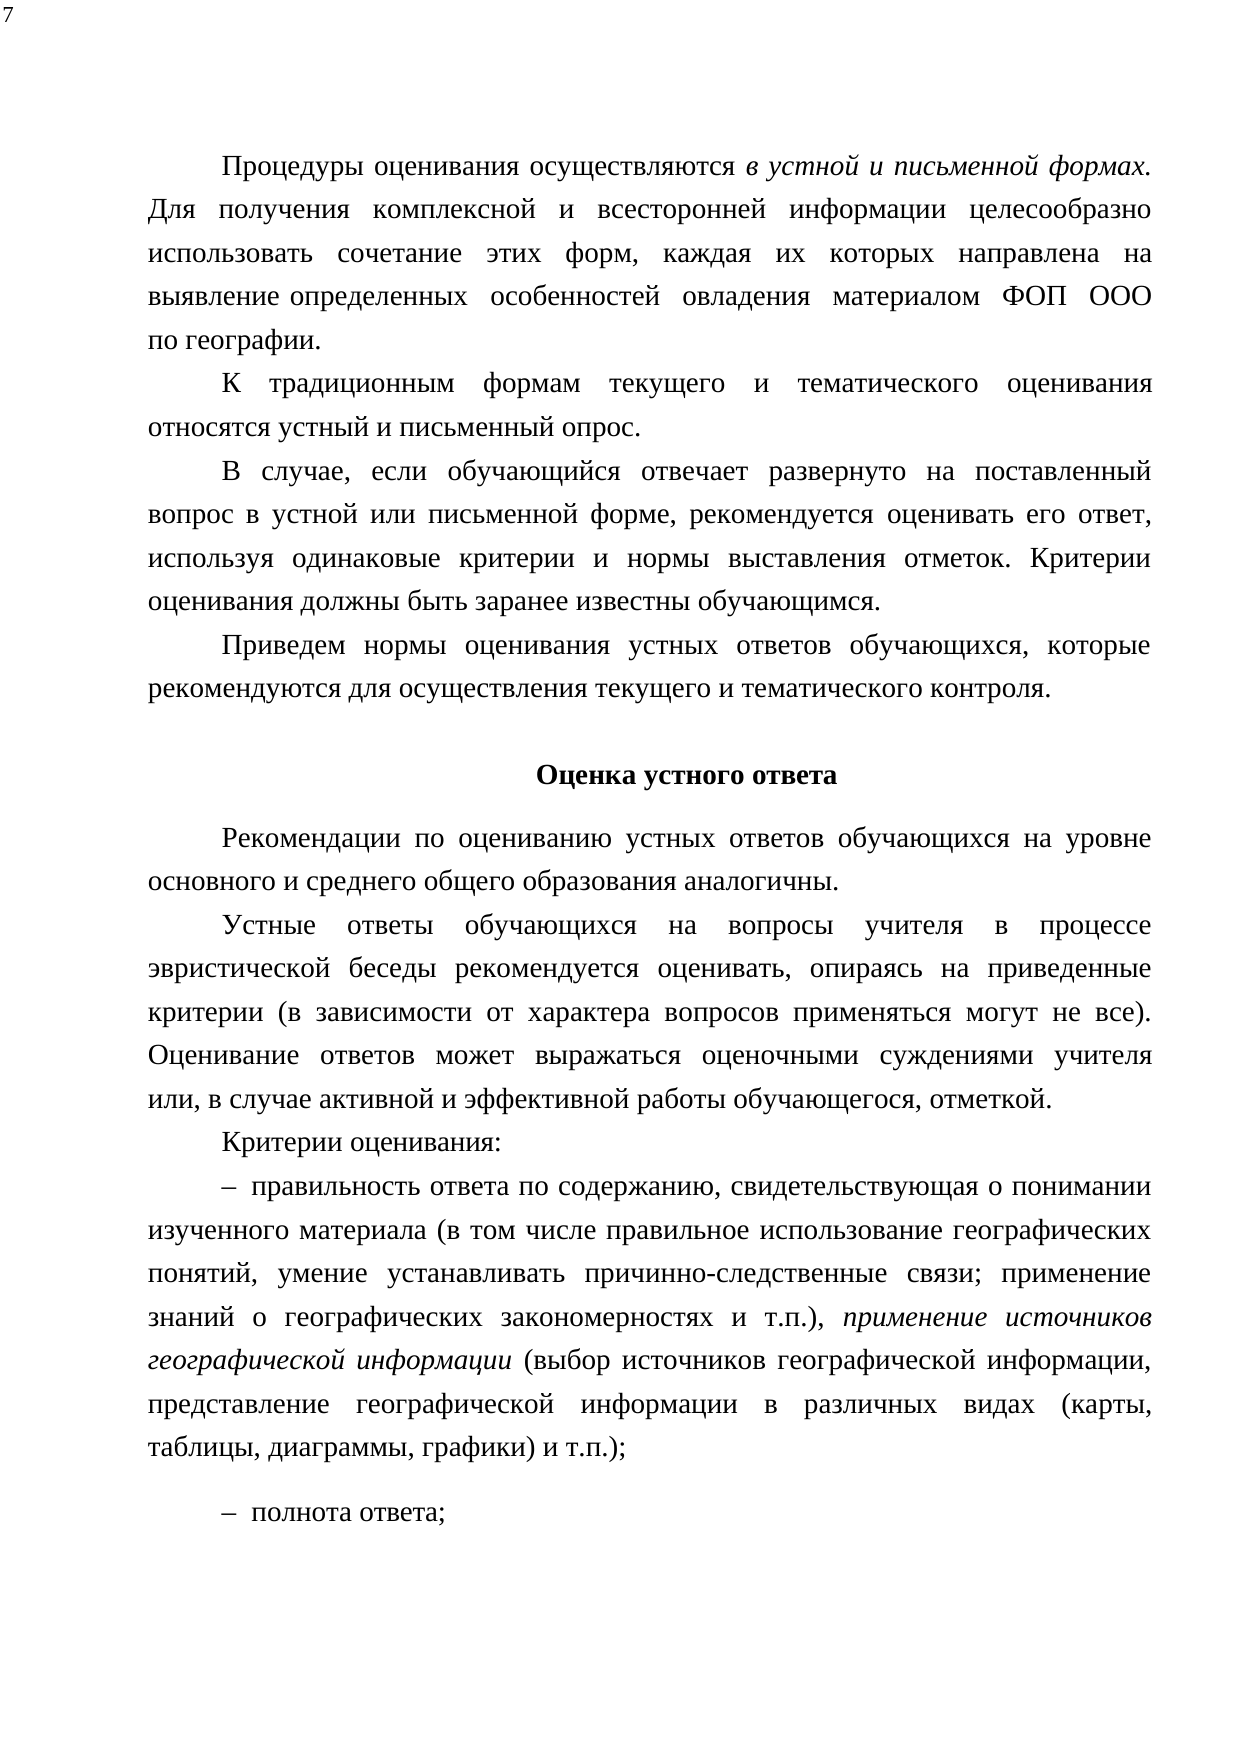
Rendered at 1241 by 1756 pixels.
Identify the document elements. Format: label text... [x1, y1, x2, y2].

subtitle Оценка устного ответа [148, 757, 1152, 791]
text К традиционным формам текущего и тематического оценивания относятся устный и письменный опрос. [148, 365, 1152, 442]
text Приведем нормы оценивания устных ответов обучающихся, которые рекомендуются для осуществления текущего и тематического контроля. [148, 627, 1151, 704]
text Устные ответы обучающихся на вопросы учителя в процессе эвристической беседы рекомендуется оценивать, опираясь на приведенные критерии (в зависимости от характера вопросов применяться могут не все). Оценивание ответов может выражаться оценочными суждениями учителя или, в случае активной и эффективной работы обучающегося, отметкой. [148, 907, 1152, 1114]
text Процедуры оценивания осуществляются в устной и письменной формах. Для получения комплексной и всесторонней информации целесообразно использовать сочетание этих форм, каждая их которых направлена на выявление определенных особенностей овладения материалом ФОП ООО по географии. [148, 148, 1152, 355]
text Рекомендации по оцениванию устных ответов обучающихся на уровне основного и среднего общего образования аналогичны. [148, 820, 1152, 897]
text В случае, если обучающийся отвечает развернуто на поставленный вопрос в устной или письменной форме, рекомендуется оценивать его ответ, используя одинаковые критерии и нормы выставления отметок. Критерии оценивания должны быть заранее известны обучающимся. [148, 453, 1152, 617]
text Критерии оценивания: [221, 1124, 1166, 1158]
list правильность ответа по содержанию, свидетельствующая о понимании изученного материала (в том числе правильное использование географических понятий, умение устанавливать причинно-следственные связи; применение знаний о географических закономерностях и т.п.), применение источников географической информации (выбор источников географической информации, представление географической информации в различных видах (карты, таблицы, диаграммы, графики) и т.п.); [148, 1168, 1152, 1463]
list полнота ответа; [221, 1494, 1166, 1527]
